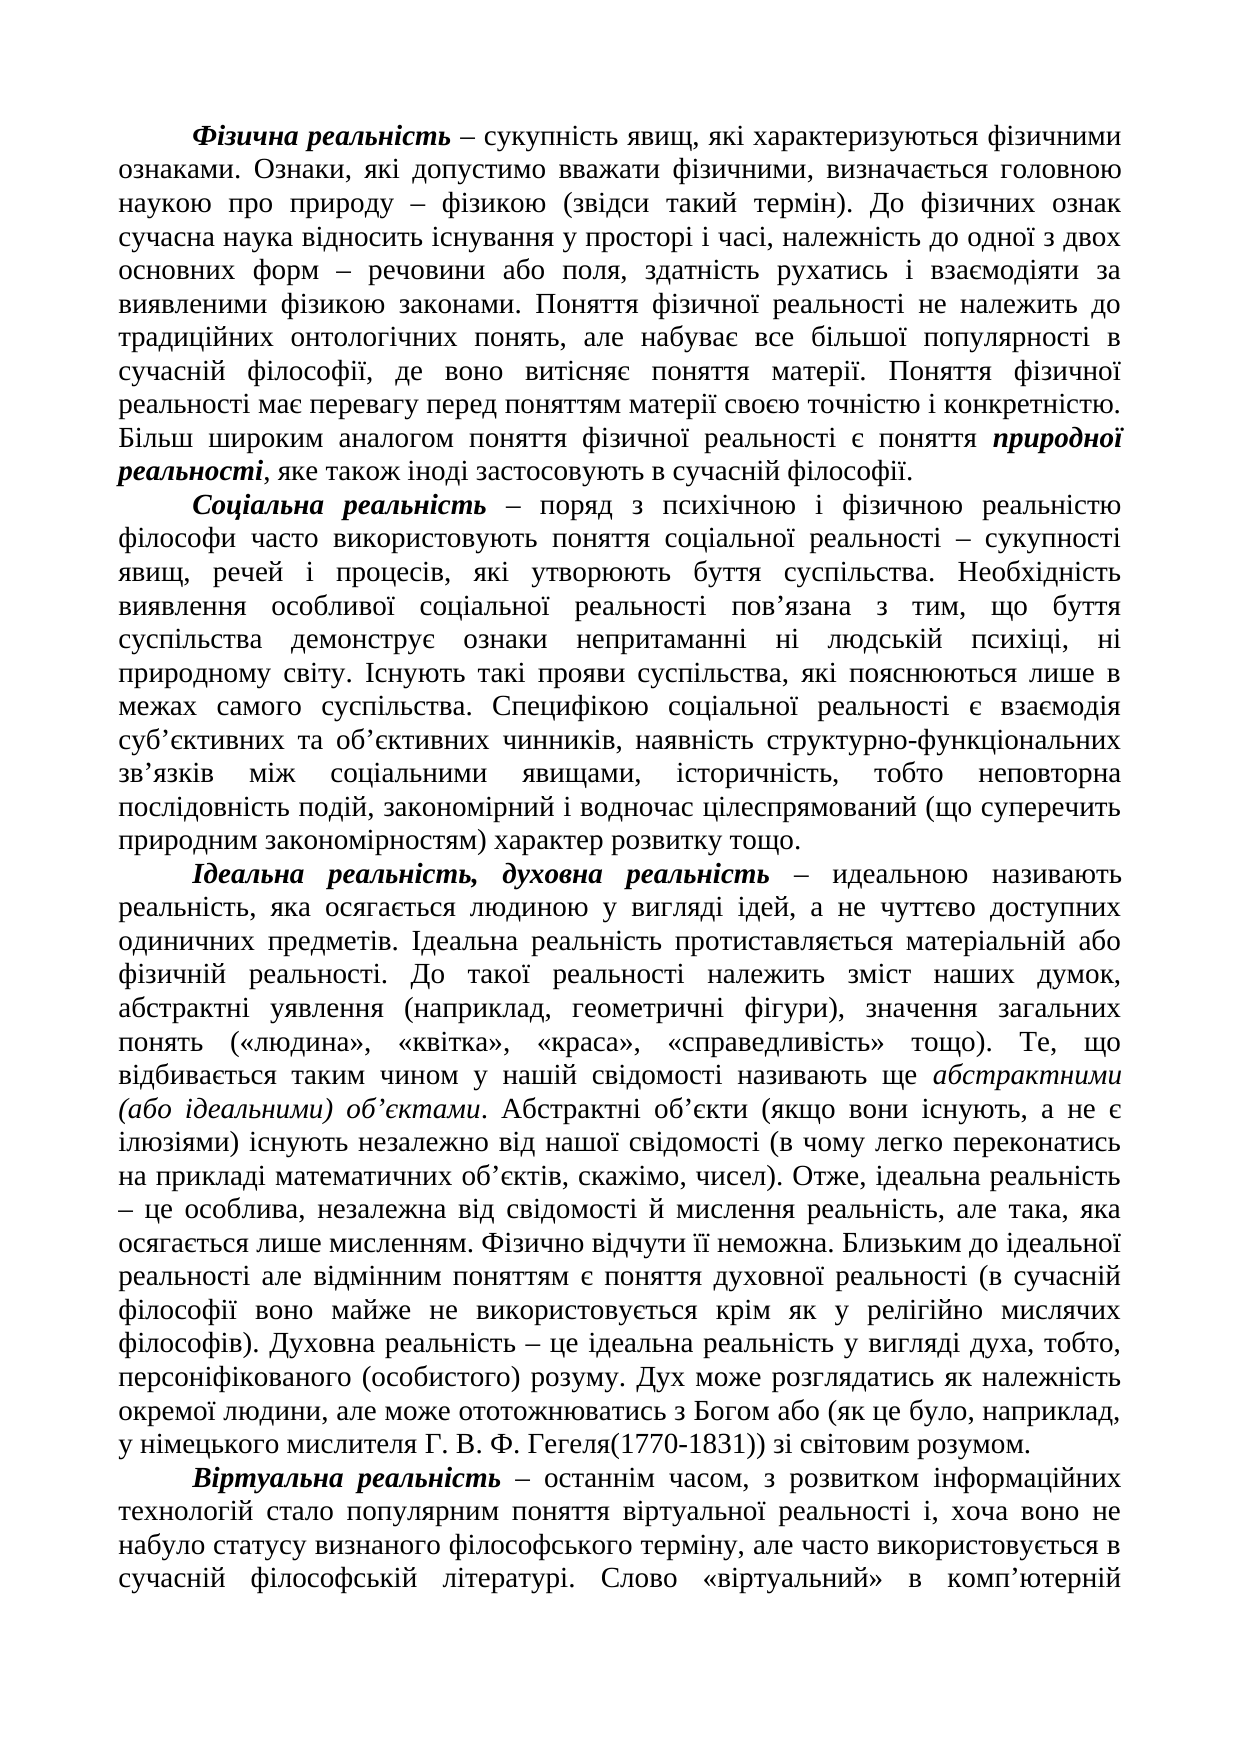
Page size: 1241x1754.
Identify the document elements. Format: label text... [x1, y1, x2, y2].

text Соціальна реальність – поряд з психічною і фізичною реальністю філософи часто використовують поняття соціальної реальності – сукупності явищ, речей і процесів, які утворюють буття суспільства. Необхідність виявлення особливої соціальної реальності пов’язана з тим, що буття суспільства демонструє ознаки непритаманні ні людській психіці, ні природному світу. Існують такі прояви суспільства, які пояснюються лише в межах самого суспільства. Специфікою соціальної реальності є взаємодія суб’єктивних та об’єктивних чинників, наявність структурно-функціональних зв’язків між соціальними явищами, історичність, тобто неповторна послідовність подій, закономірний і водночас цілеспрямований (що суперечить природним закономірностям) характер розвитку тощо. [118, 487, 1122, 856]
text Ідеальна реальність, духовна реальність – идеальною називають реальність, яка осягається людиною у вигляді ідей, а не чуттєво доступних одиничних предметів. Ідеальна реальність протиставляється матеріальній або фізичній реальності. До такої реальності належить зміст наших думок, абстрактні уявлення (наприклад, геометричні фігури), значення загальних понять («людина», «квітка», «краса», «справедливість» тощо). Те, що відбивається таким чином у нашій свідомості називають ще абстрактними (або ідеальними) об’єктами. Абстрактні об’єкти (якщо вони існують, а не є ілюзіями) існують незалежно від нашої свідомості (в чому легко переконатись на прикладі математичних об’єктів, скажімо, чисел). Отже, ідеальна реальність – це особлива, незалежна від свідомості й мислення реальність, але така, яка осягається лише мисленням. Фізично відчути її неможна. Близьким до ідеальної реальності але відмінним поняттям є поняття духовної реальності (в сучасній філософії воно майже не використовується крім як у релігійно мислячих філософів). Духовна реальність – це ідеальна реальність у вигляді духа, тобто, персоніфікованого (особистого) розуму. Дух може розглядатись як належність окремої людини, але може ототожнюватись з Богом або (як це було, наприклад, у німецького мислителя Г. В. Ф. Гегеля(1770-1831)) зі світовим розумом. [118, 856, 1122, 1460]
text Фізична реальність – сукупність явищ, які характеризуються фізичними ознаками. Ознаки, які допустимо вважати фізичними, визначається головною наукою про природу – фізикою (звідси такий термін). До фізичних ознак сучасна наука відносить існування у просторі і часі, належність до одної з двох основних форм – речовини або поля, здатність рухатись і взаємодіяти за виявленими фізикою законами. Поняття фізичної реальності не належить до традиційних онтологічних понять, але набуває все більшої популярності в сучасній філософії, де воно витісняє поняття матерії. Поняття фізичної реальності має перевагу перед поняттям матерії своєю точністю і конкретністю. Більш широким аналогом поняття фізичної реальності є поняття природної реальності, яке також іноді застосовують в сучасній філософії. [118, 118, 1122, 487]
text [118, 1460, 1122, 1594]
